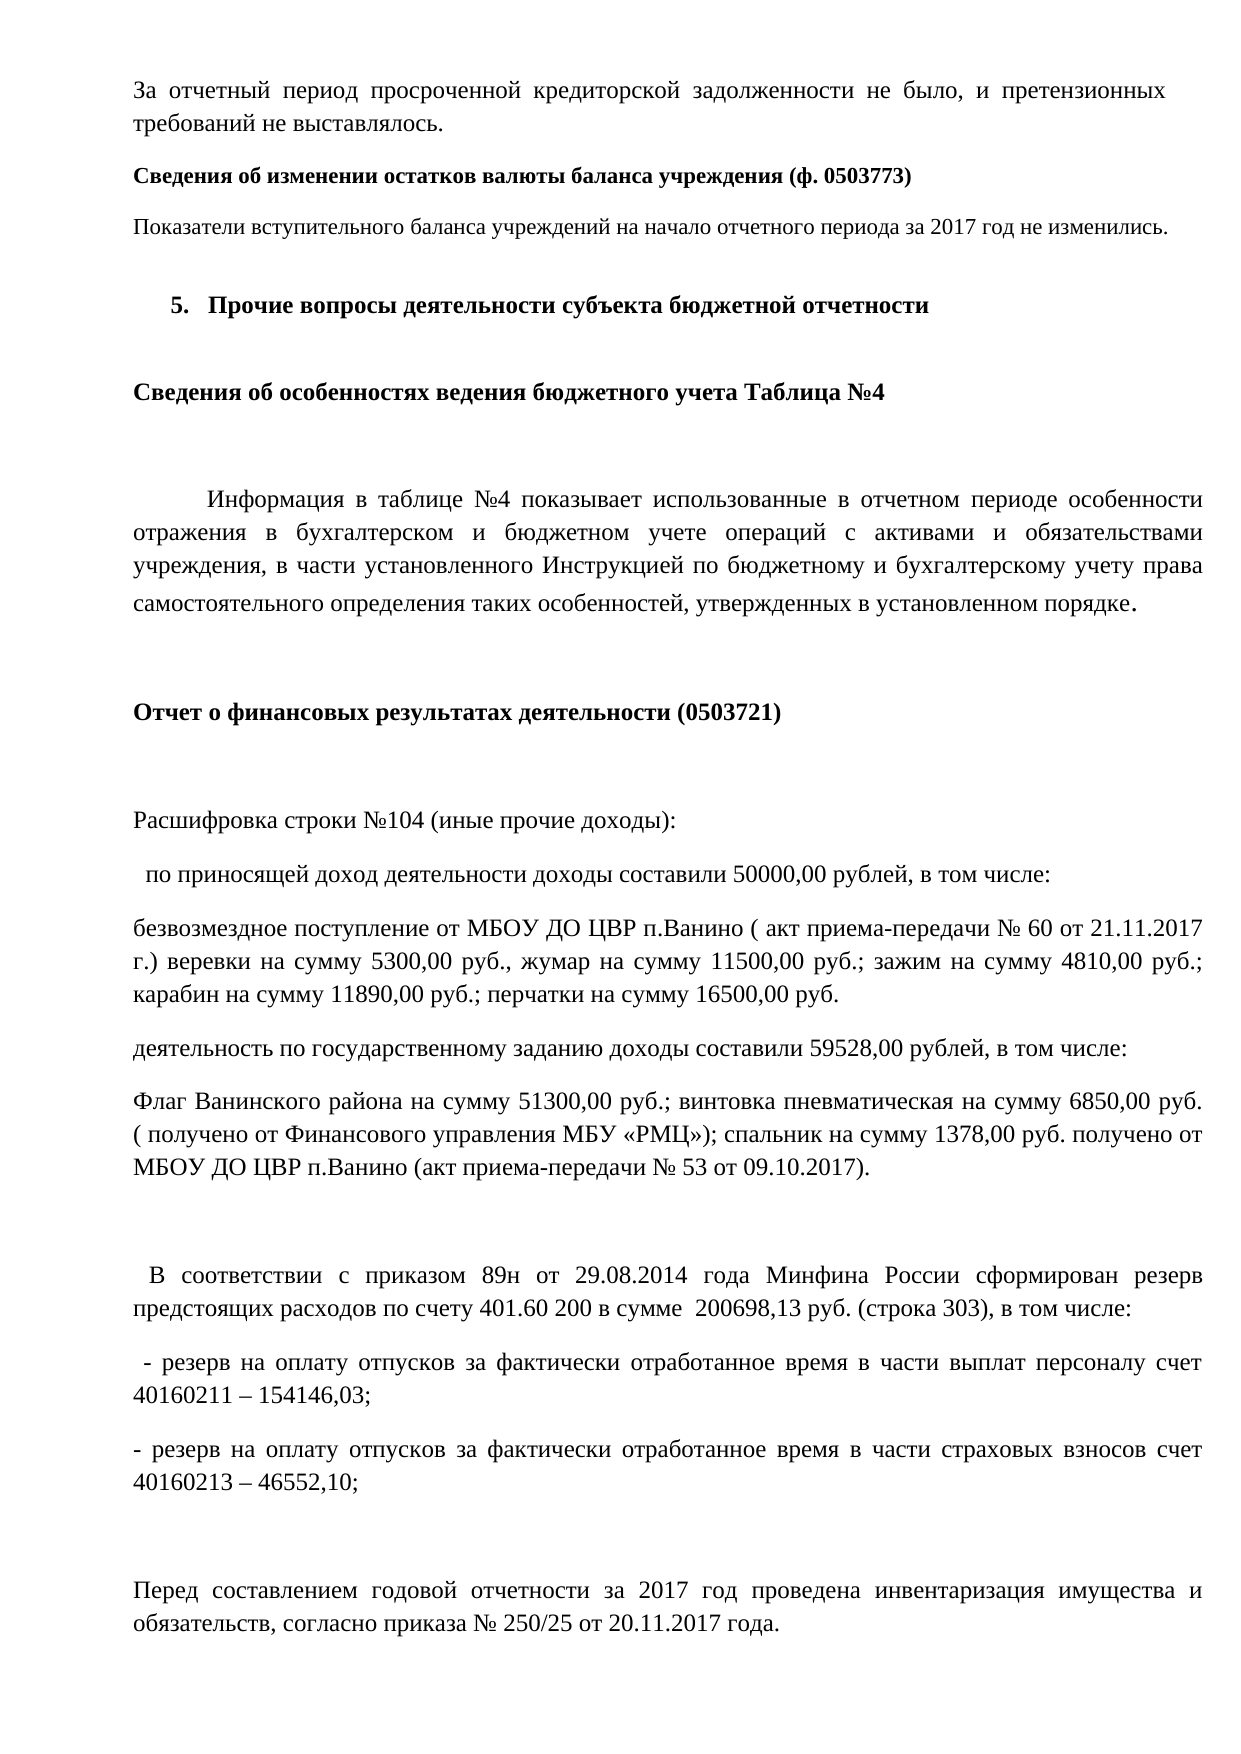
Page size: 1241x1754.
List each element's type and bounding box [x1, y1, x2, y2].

table_cell [133, 75, 1204, 1661]
